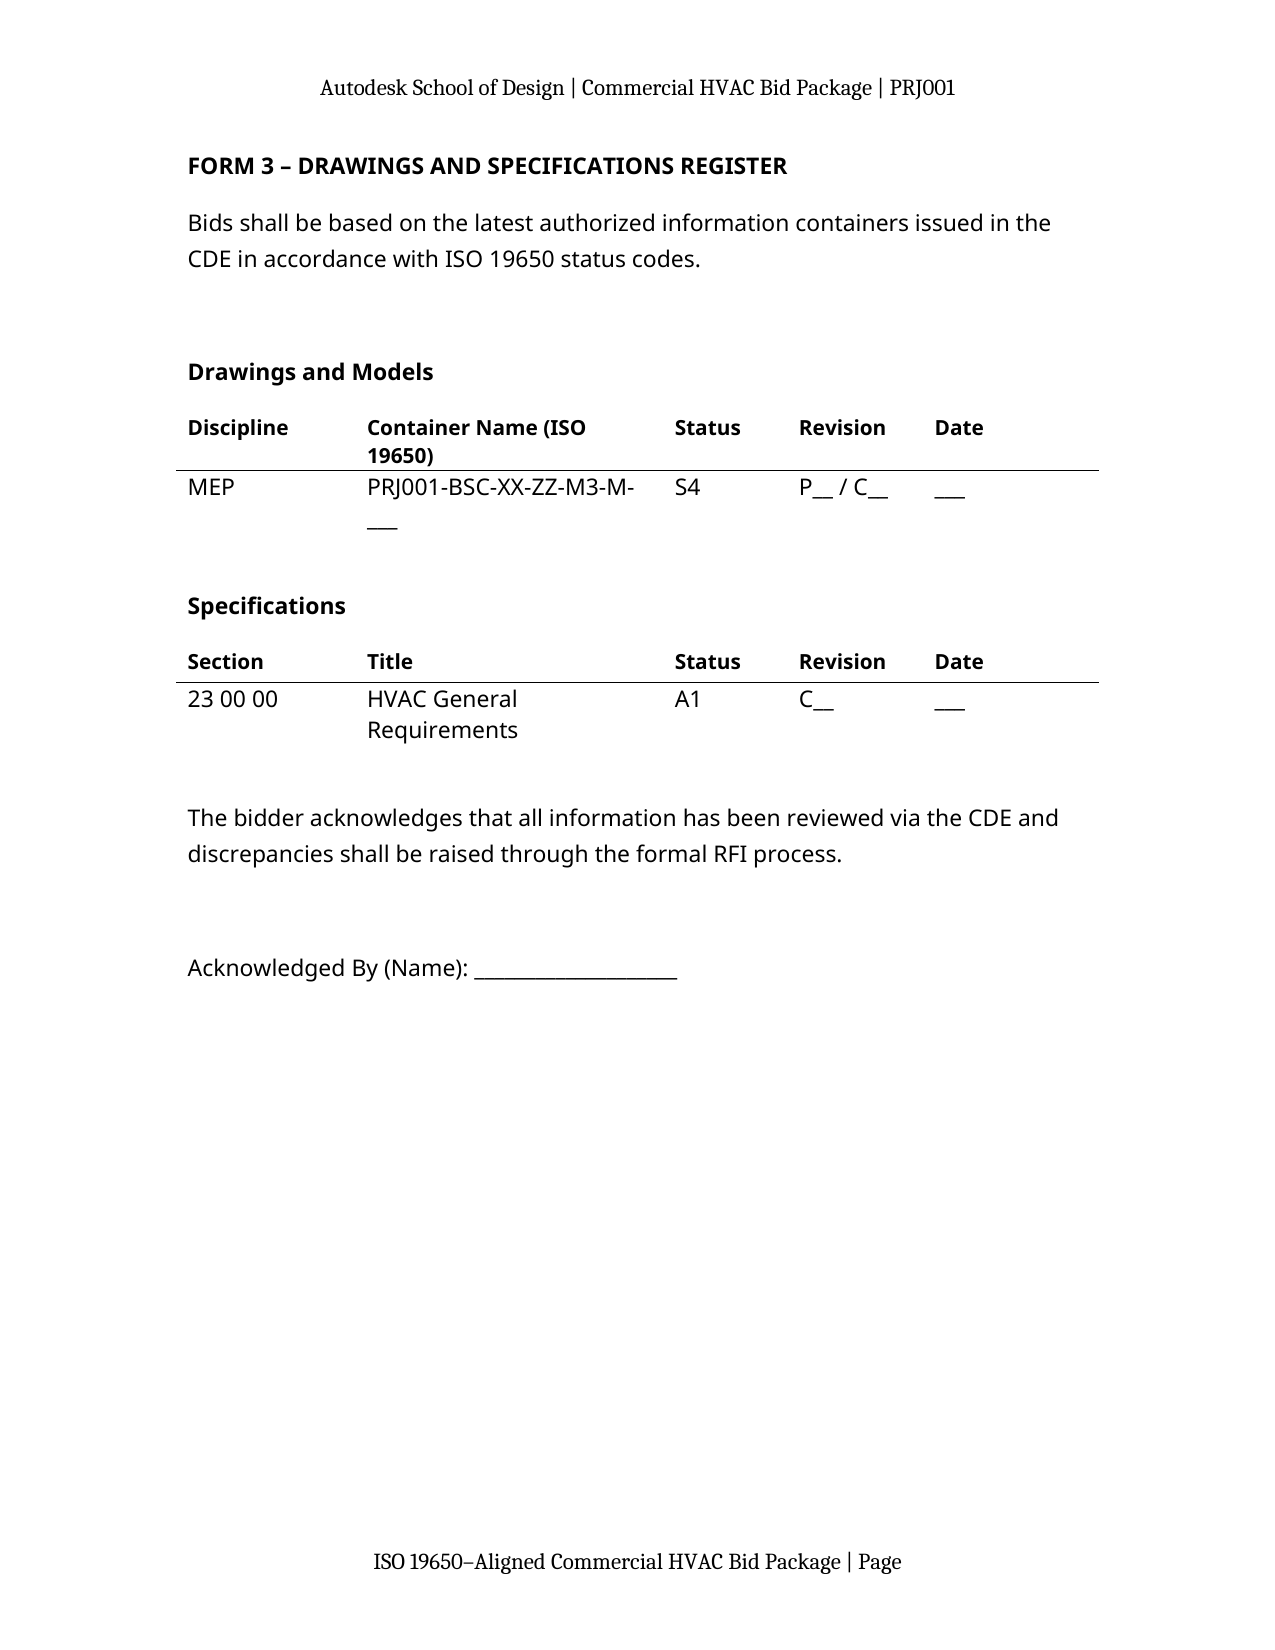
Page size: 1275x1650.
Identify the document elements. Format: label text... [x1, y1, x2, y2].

table_header Date [923, 647, 1099, 682]
text Bids shall be based on the latest authorized information containers issued in the CDE in accordance with ISO 19650 status codes. [187, 207, 1087, 274]
text Specifications [187, 590, 1087, 621]
table_header Revision [788, 647, 923, 682]
text The bidder acknowledges that all information has been reviewed via the CDE and discrepancies shall be raised through the formal RFI process. [187, 802, 1087, 869]
text Acknowledged By (Name): ____________________ [187, 951, 1087, 983]
table_cell ___ [923, 471, 1099, 533]
text FORM 3 – DRAWINGS AND SPECIFICATIONS REGISTER [187, 150, 1087, 181]
table_header Status [663, 647, 787, 682]
table_cell HVAC General Requirements [356, 683, 663, 745]
table_header Discipline [176, 413, 356, 470]
table_cell MEP [176, 471, 356, 533]
text Drawings and Models [187, 356, 1087, 387]
table_header Date [923, 413, 1099, 470]
table_cell A1 [663, 683, 787, 745]
table_header Revision [788, 413, 923, 470]
table_header Title [356, 647, 663, 682]
table_cell C__ [788, 683, 923, 745]
table_cell P__ / C__ [788, 471, 923, 533]
table_cell S4 [663, 471, 787, 533]
table_cell 23 00 00 [176, 683, 356, 745]
table_header Section [176, 647, 356, 682]
table_cell PRJ001-BSC-XX-ZZ-M3-M-___ [356, 471, 663, 533]
table_header Container Name (ISO 19650) [356, 413, 663, 470]
table_header Status [663, 413, 787, 470]
table_cell ___ [923, 683, 1099, 745]
